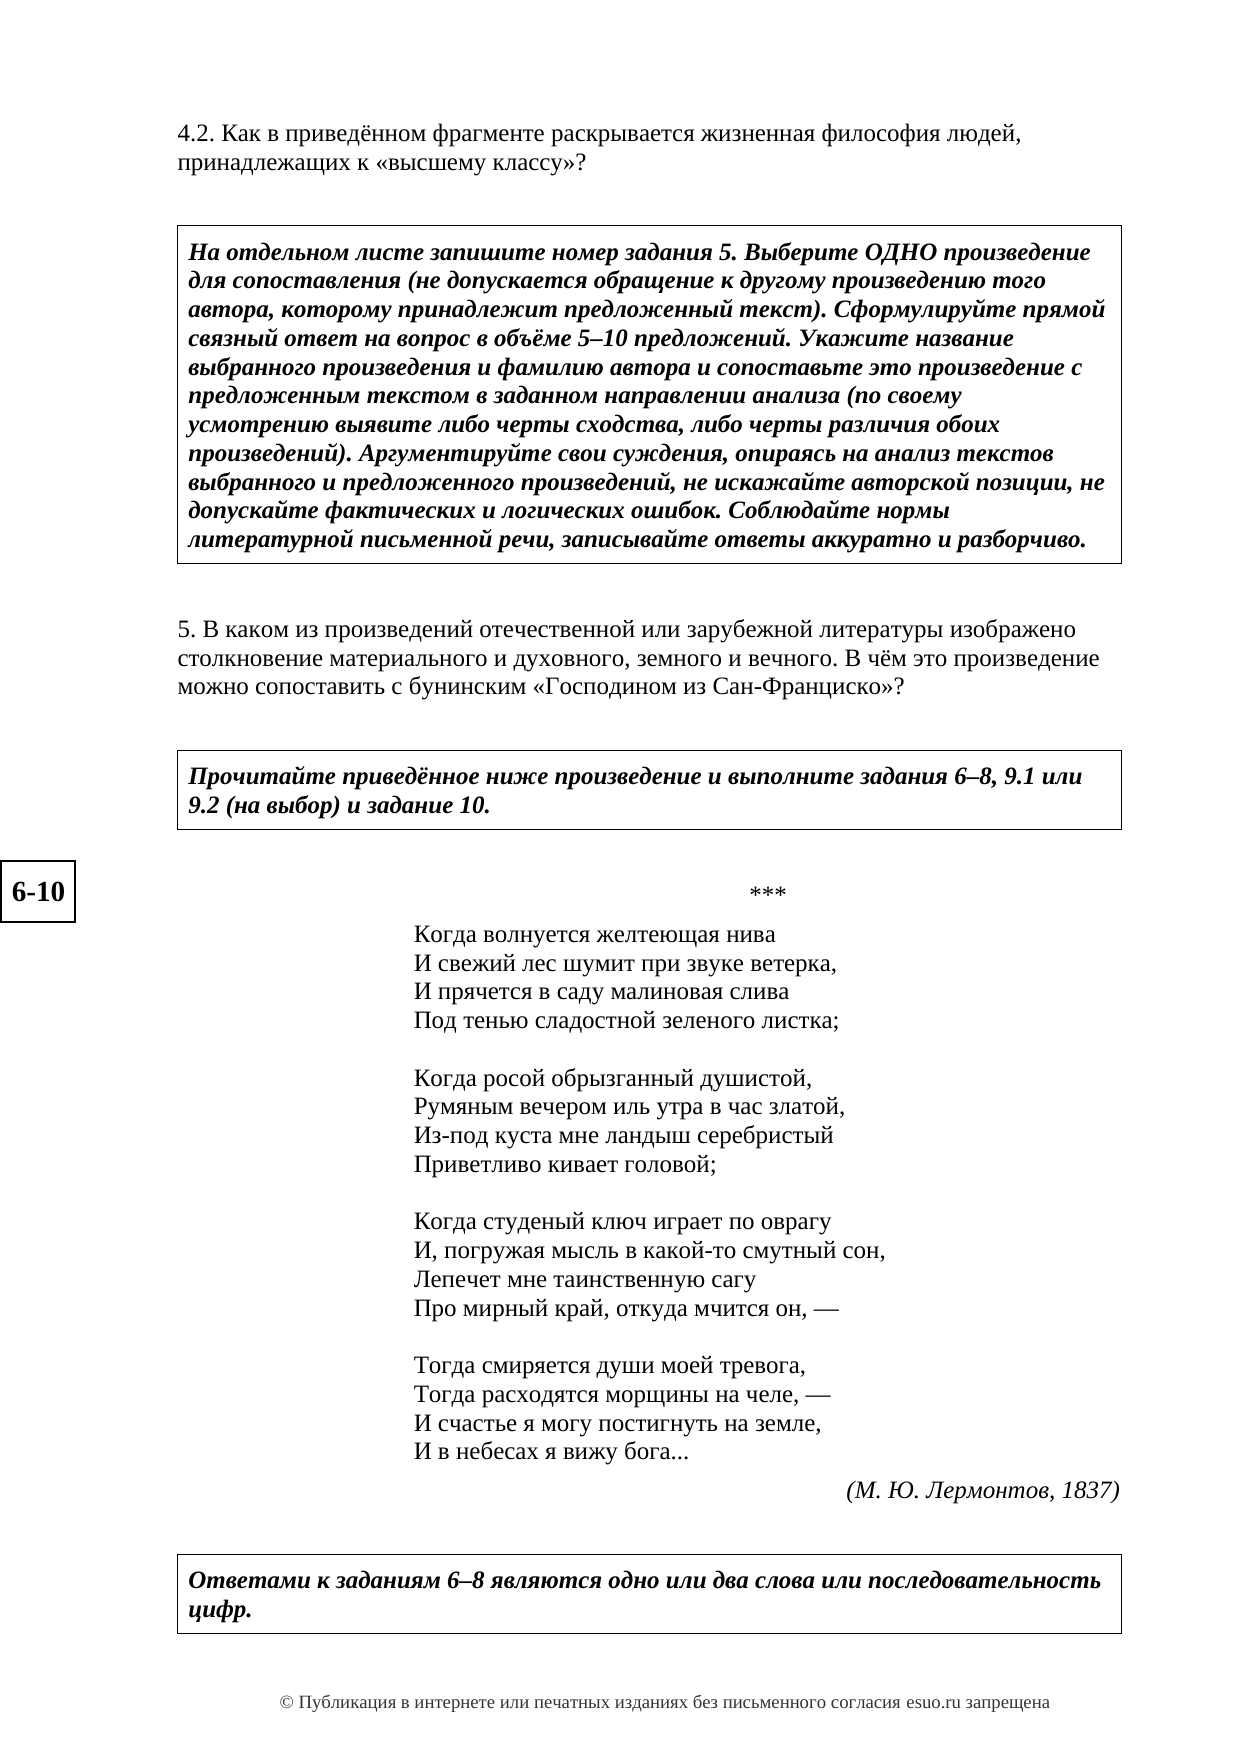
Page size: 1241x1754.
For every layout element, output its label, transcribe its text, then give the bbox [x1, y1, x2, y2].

text (M. Ю. Лермонтов, 1837) [177, 1476, 1122, 1504]
text 5. В каком из произведений отечественной или зарубежной литературы изображено столкновение материального и духовного, земного и вечного. В чём это произведение можно сопоставить с бунинским «Господином из Сан-Франциско»? [177, 614, 1122, 700]
table_header Ответами к заданиям 6–8 являются одно или два слова или последовательность цифр. [178, 1555, 1121, 1633]
text 4.2. Как в приведённом фрагменте раскрывается жизненная философия людей, принадлежащих к «высшему классу»? [177, 118, 1122, 176]
subtitle 6-10 [2, 868, 74, 914]
table_header На отдельном листе запишите номер задания 5. Выберите ОДНО произведение для сопоставления (не допускается обращение к другому произведению того автора, которому принадлежит предложенный текст). Сформулируйте прямой связный ответ на вопрос в объёме 5–10 предложений. Укажите название выбранного произведения и фамилию автора и сопоставьте это произведение с предложенным текстом в заданном направлении анализа (по своему усмотрению выявите либо черты сходства, либо черты различия обоих произведений). Аргументируйте свои суждения, опираясь на анализ текстов выбранного и предложенного произведений, не искажайте авторской позиции, не допускайте фактических и логических ошибок. Соблюдайте нормы литературной письменной речи, записывайте ответы аккуратно и разборчиво. [178, 226, 1121, 563]
text *** [413, 880, 1122, 908]
text Когда волнуется желтеющая нива И свежий лес шумит при звуке ветерка, И прячется в саду малиновая слива Под тенью сладостной зеленого листка; Когда росой обрызганный душистой, Румяным вечером иль утра в час златой, Из-под куста мне ландыш серебристый Приветливо кивает головой; Когда студеный ключ играет по оврагу И, погружая мысль в какой-то смутный сон, Лепечет мне таинственную сагу Про мирный край, откуда мчится он, — Тогда смиряется души моей тревога, Тогда расходятся морщины на челе, — И счастье я могу постигнуть на земле, И в небесах я вижу бога... [413, 919, 1122, 1465]
table_header Прочитайте приведённое ниже произведение и выполните задания 6–8, 9.1 или 9.2 (на выбор) и задание 10. [178, 751, 1121, 829]
